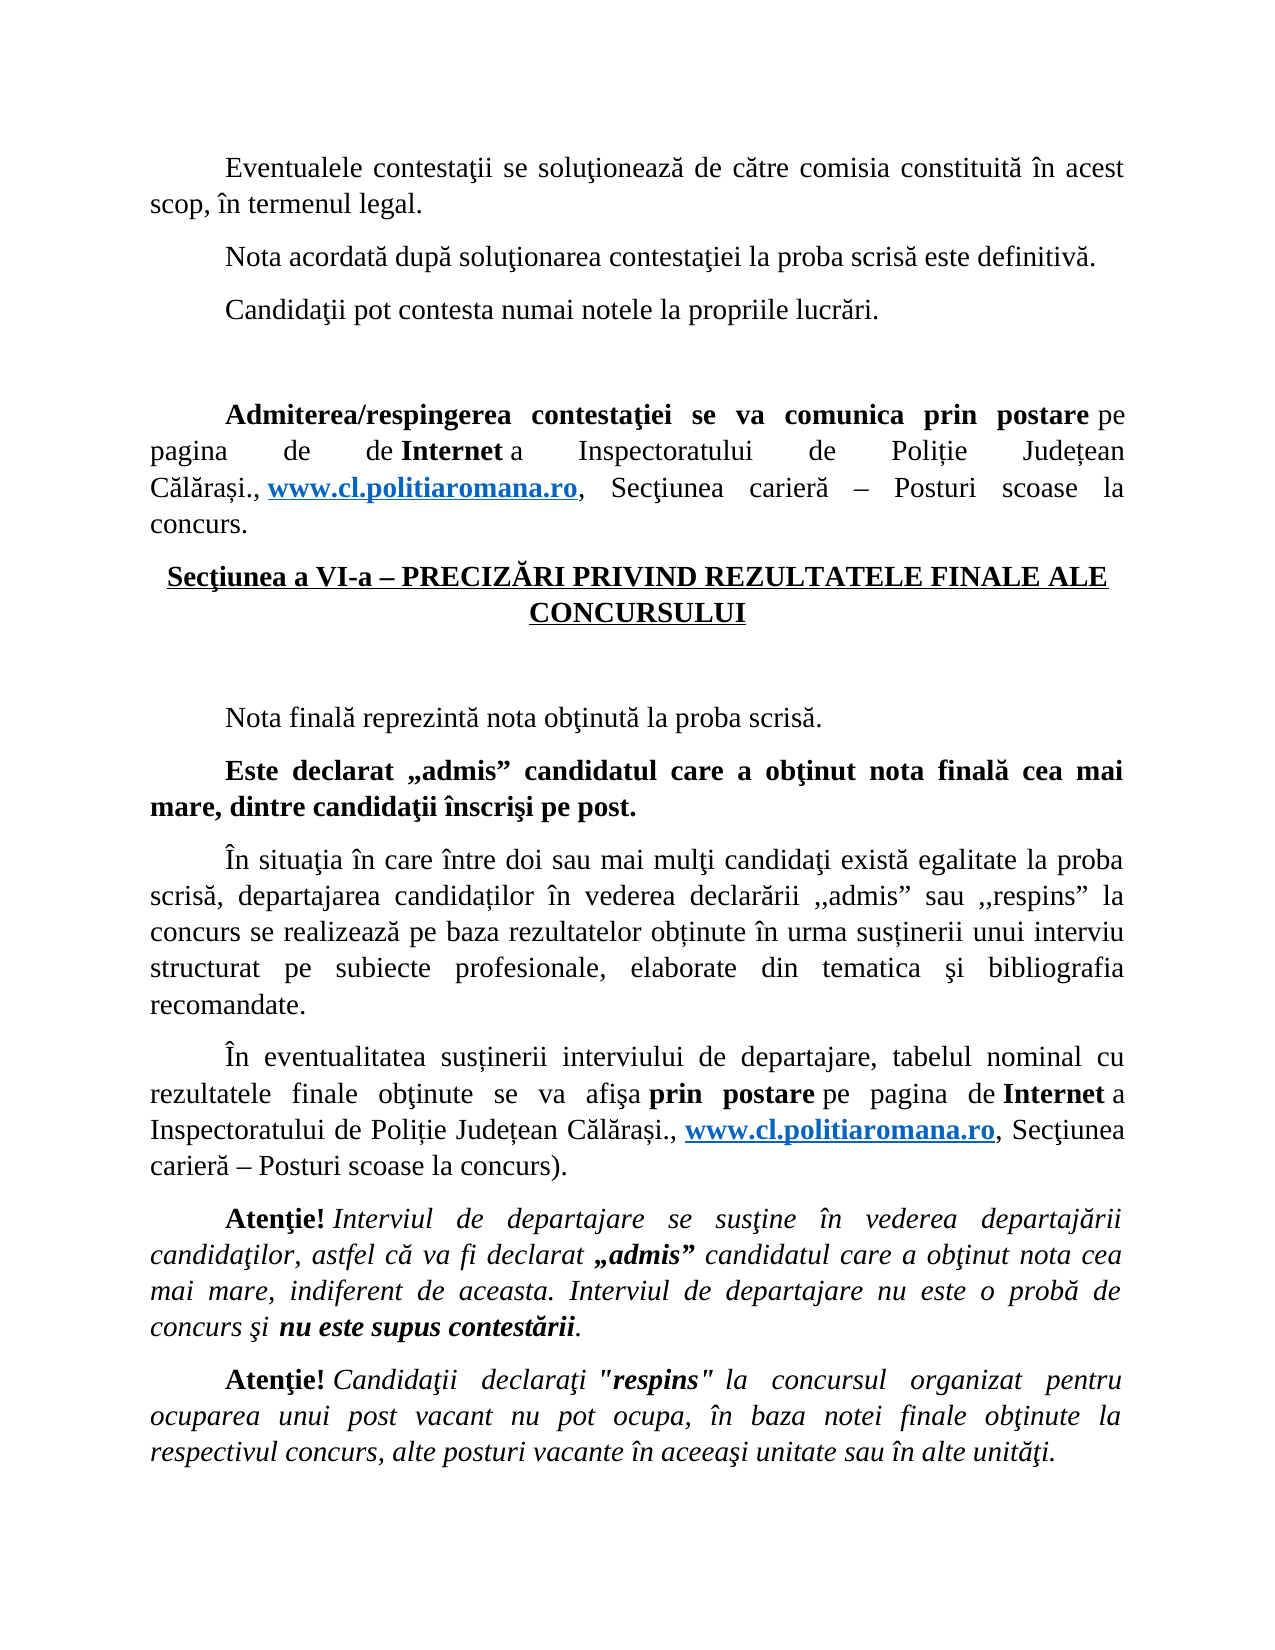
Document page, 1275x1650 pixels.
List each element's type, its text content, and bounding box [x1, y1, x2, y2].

text Nota acordată după soluţionarea contestaţiei la proba scrisă este definitivă. [150, 239, 1125, 272]
text Atenţie! Interviul de departajare se susţine în vederea departajării candidaţilor, astfel că va fi declarat „admis” candidatul care a obţinut nota cea mai mare, indiferent de aceasta. Interviul de departajare nu este o probă de concurs şi nu este supus contestării. [150, 1201, 1125, 1343]
text Admiterea/respingerea contestaţiei se va comunica prin postare pe pagina de de Internet a Inspectoratului de Poliție Județean Călărași., www.cl.politiaromana.ro, Secţiunea carieră – Posturi scoase la concurs. [150, 397, 1125, 539]
text Nota finală reprezintă nota obţinută la proba scrisă. [150, 700, 1125, 734]
text Este declarat „admis” candidatul care a obţinut nota finală cea mai mare, dintre candidaţii înscrişi pe post. [150, 753, 1125, 823]
text Secţiunea a VI-a – PRECIZĂRI PRIVIND REZULTATELE FINALE ALE CONCURSULUI [150, 559, 1125, 628]
text În situaţia în care între doi sau mai mulţi candidaţi există egalitate la proba scrisă, departajarea candidaților în vederea declarării ,,admis” sau ,,respins” la concurs se realizează pe baza rezultatelor obținute în urma susținerii unui interviu structurat pe subiecte profesionale, elaborate din tematica şi bibliografia recomandate. [150, 842, 1125, 1020]
text În eventualitatea susținerii interviului de departajare, tabelul nominal cu rezultatele finale obţinute se va afişa prin postare pe pagina de Internet a Inspectoratului de Poliție Județean Călărași., www.cl.politiaromana.ro, Secţiunea carieră – Posturi scoase la concurs). [150, 1039, 1125, 1182]
text Atenţie! Candidaţii declaraţi "respins" la concursul organizat pentru ocuparea unui post vacant nu pot ocupa, în baza notei finale obţinute la respectivul concurs, alte posturi vacante în aceeaşi unitate sau în alte unităţi. [150, 1362, 1125, 1468]
text Eventualele contestaţii se soluţionează de către comisia constituită în acest scop, în termenul legal. [150, 150, 1125, 220]
text Candidaţii pot contesta numai notele la propriile lucrări. [150, 292, 1125, 325]
